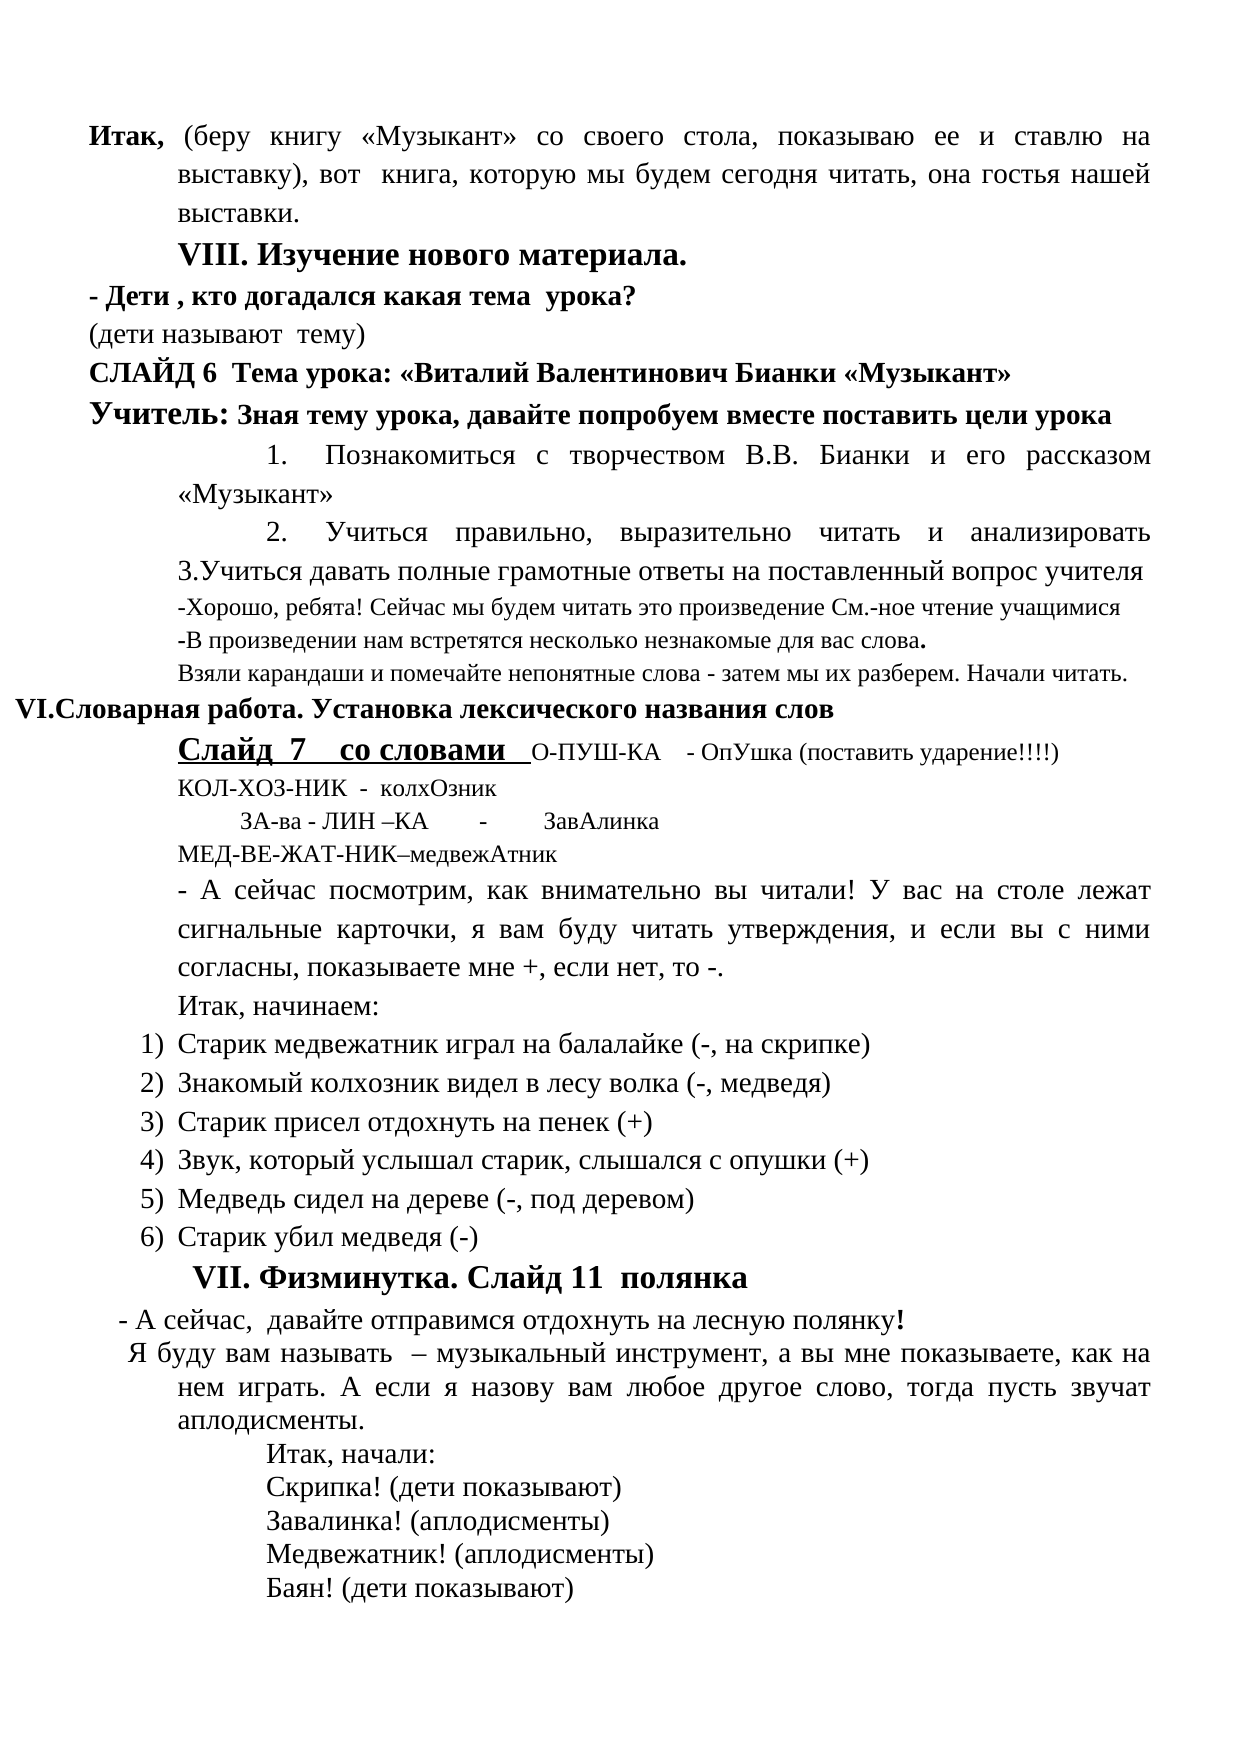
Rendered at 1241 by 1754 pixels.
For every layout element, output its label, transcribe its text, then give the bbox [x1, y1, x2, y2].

text - А сейчас посмотрим, как внимательно вы читали! У вас на столе лежат сигнальные карточки, я вам буду читать утверждения, и если вы с ними согласны, показываете мне +, если нет, то -. [177, 872, 1152, 983]
list Учитель: Зная тему урока, давайте попробуем вместе поставить цели урока [88, 393, 1152, 432]
list Старик присел отдохнуть на пенек (+) [140, 1104, 1152, 1137]
list Познакомиться с творчеством В.В. Бианки и его рассказом «Музыкант» [177, 437, 1152, 509]
text VIII. Изучение нового материала. [177, 234, 1152, 272]
text VI.Словарная работа. Установка лексического названия слов [15, 691, 1152, 724]
list Старик медвежатник играл на балалайке (-, на скрипке) [140, 1027, 1152, 1060]
list Учиться правильно, выразительно читать и анализировать 3.Учиться давать полные грамотные ответы на поставленный вопрос учителя [177, 514, 1152, 587]
text Медвежатник! (аплодисменты) [177, 1537, 1152, 1570]
text КОЛ-ХОЗ-НИК - колхОзник [177, 773, 1152, 802]
list СЛАЙД 6 Тема урока: «Виталий Валентинович Бианки «Музыкант» [88, 355, 1152, 388]
list (дети называют тему) [88, 316, 1152, 350]
list Медведь сидел на дереве (-, под деревом) [140, 1181, 1152, 1214]
text ЗА-ва - ЛИН –КА - ЗавАлинка [177, 806, 1152, 835]
text Слайд 7 со словами О-ПУШ-КА - ОпУшка (поставить ударение!!!!) [177, 729, 1152, 768]
text VII. Физминутка. Слайд 11 полянка [177, 1258, 1152, 1296]
list Итак, (беру книгу «Музыкант» со своего стола, показываю ее и ставлю на выставку), вот книга, которую мы будем сегодня читать, она гостья нашей выставки. [88, 118, 1152, 229]
text -В произведении нам встретятся несколько незнакомые для вас слова. [177, 625, 1152, 653]
list Знакомый колхозник видел в лесу волка (-, медведя) [140, 1065, 1152, 1099]
text МЕД-ВЕ-ЖАТ-НИК–медвежАтник [177, 839, 1152, 868]
text Баян! (дети показывают) [177, 1570, 1152, 1604]
text Скрипка! (дети показывают) [177, 1469, 1152, 1503]
list Старик убил медведя (-) [140, 1219, 1152, 1253]
text - А сейчас, давайте отправимся отдохнуть на лесную полянку! [118, 1302, 1152, 1335]
text Завалинка! (аплодисменты) [177, 1503, 1152, 1537]
list Звук, который услышал старик, слышался с опушки (+) [140, 1142, 1152, 1176]
text Итак, начали: [177, 1436, 1152, 1469]
text Итак, начинаем: [177, 988, 1152, 1022]
list - Дети , кто догадался какая тема урока? [88, 278, 1152, 311]
text -Хорошо, ребята! Сейчас мы будем читать это произведение См.-ное чтение учащимися [177, 592, 1152, 620]
text Взяли карандаши и помечайте непонятные слова - затем мы их разберем. Начали читать. [177, 658, 1152, 686]
text Я буду вам называть – музыкальный инструмент, а вы мне показываете, как на нем играть. А если я назову вам любое другое слово, тогда пусть звучат аплодисменты. [118, 1335, 1152, 1436]
